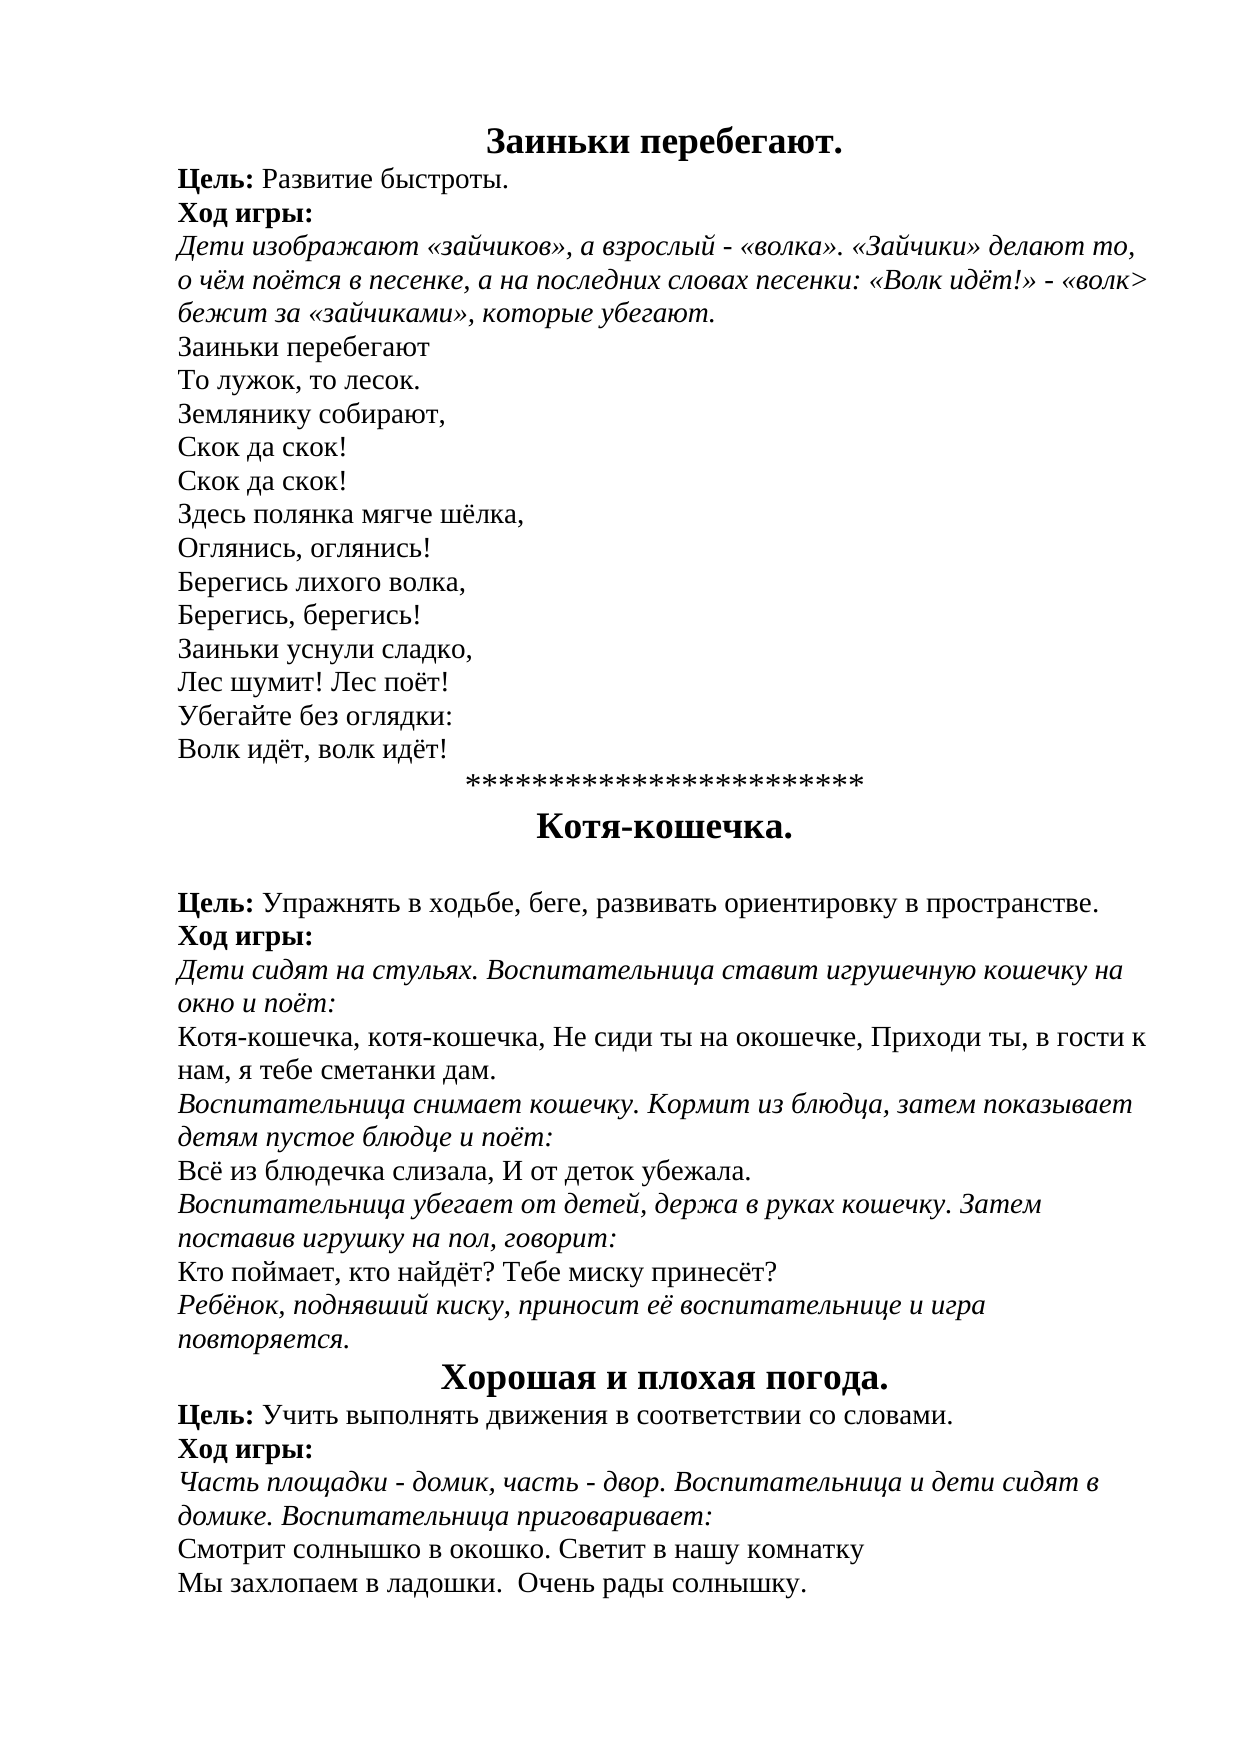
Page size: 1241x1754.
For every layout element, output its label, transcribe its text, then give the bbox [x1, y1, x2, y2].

text Берегись лихого волка, [177, 564, 1152, 597]
text Здесь полянка мягче шёлка, [177, 497, 1152, 530]
text Скок да скок! [177, 463, 1152, 497]
text Цель: Упражнять в ходьбе, беге, развивать ориентировку в пространстве. [177, 885, 1152, 918]
text Мы захлопаем в ладошки. Очень рады солнышку. [177, 1565, 1152, 1599]
text Заиньки уснули сладко, [177, 631, 1152, 664]
text Воспитательница убегает от детей, держа в руках кошечку. Затем поставив игрушку на пол, говорит: [177, 1187, 1152, 1254]
text Ход игры: [177, 1431, 1152, 1464]
text Хорошая и плохая погода. [177, 1354, 1152, 1397]
text Часть площадки - домик, часть - двор. Воспитательница и дети сидят в домике. Воспитательница приговаривает: [177, 1464, 1152, 1532]
text Берегись, берегись! [177, 597, 1152, 631]
text Землянику собирают, [177, 396, 1152, 429]
text Дети изображают «зайчиков», а взрослый - «волка». «Зайчики» делают то, о чём поётся в песенке, а на последних словах песенки: «Волк идёт!» - «волк> бежит за «зайчиками», которые убегают. [177, 228, 1152, 329]
text ************************ [177, 765, 1152, 803]
text Заиньки перебегают. [177, 118, 1152, 161]
text Волк идёт, волк идёт! [177, 731, 1152, 765]
text Лес шумит! Лес поёт! [177, 664, 1152, 698]
text Убегайте без оглядки: [177, 698, 1152, 731]
text Скок да скок! [177, 429, 1152, 463]
text Воспитательница снимает кошечку. Кормит из блюдца, затем показывает детям пустое блюдце и поёт: [177, 1086, 1152, 1153]
text Дети сидят на стульях. Воспитательница ставит игрушечную кошечку на окно и поёт: [177, 952, 1152, 1019]
text То лужок, то лесок. [177, 362, 1152, 396]
text Оглянись, оглянись! [177, 530, 1152, 564]
text Котя-кошечка, котя-кошечка, Не сиди ты на окошечке, Приходи ты, в гости к нам, я тебе сметанки дам. [177, 1019, 1152, 1086]
text Кто поймает, кто найдёт? Тебе миску принесёт? [177, 1254, 1152, 1287]
text Цель: Учить выполнять движения в соответствии со словами. [177, 1397, 1152, 1431]
text Ход игры: [177, 918, 1152, 952]
text Ребёнок, поднявший киску, приносит её воспитательнице и игра повторяется. [177, 1287, 1152, 1354]
text Цель: Развитие быстроты. [177, 161, 1152, 195]
text Всё из блюдечка слизала, И от деток убежала. [177, 1153, 1152, 1187]
text Заиньки перебегают [177, 329, 1152, 362]
text Смотрит солнышко в окошко. Светит в нашу комнатку [177, 1532, 1152, 1565]
text Ход игры: [177, 195, 1152, 228]
text Котя-кошечка. [177, 803, 1152, 846]
